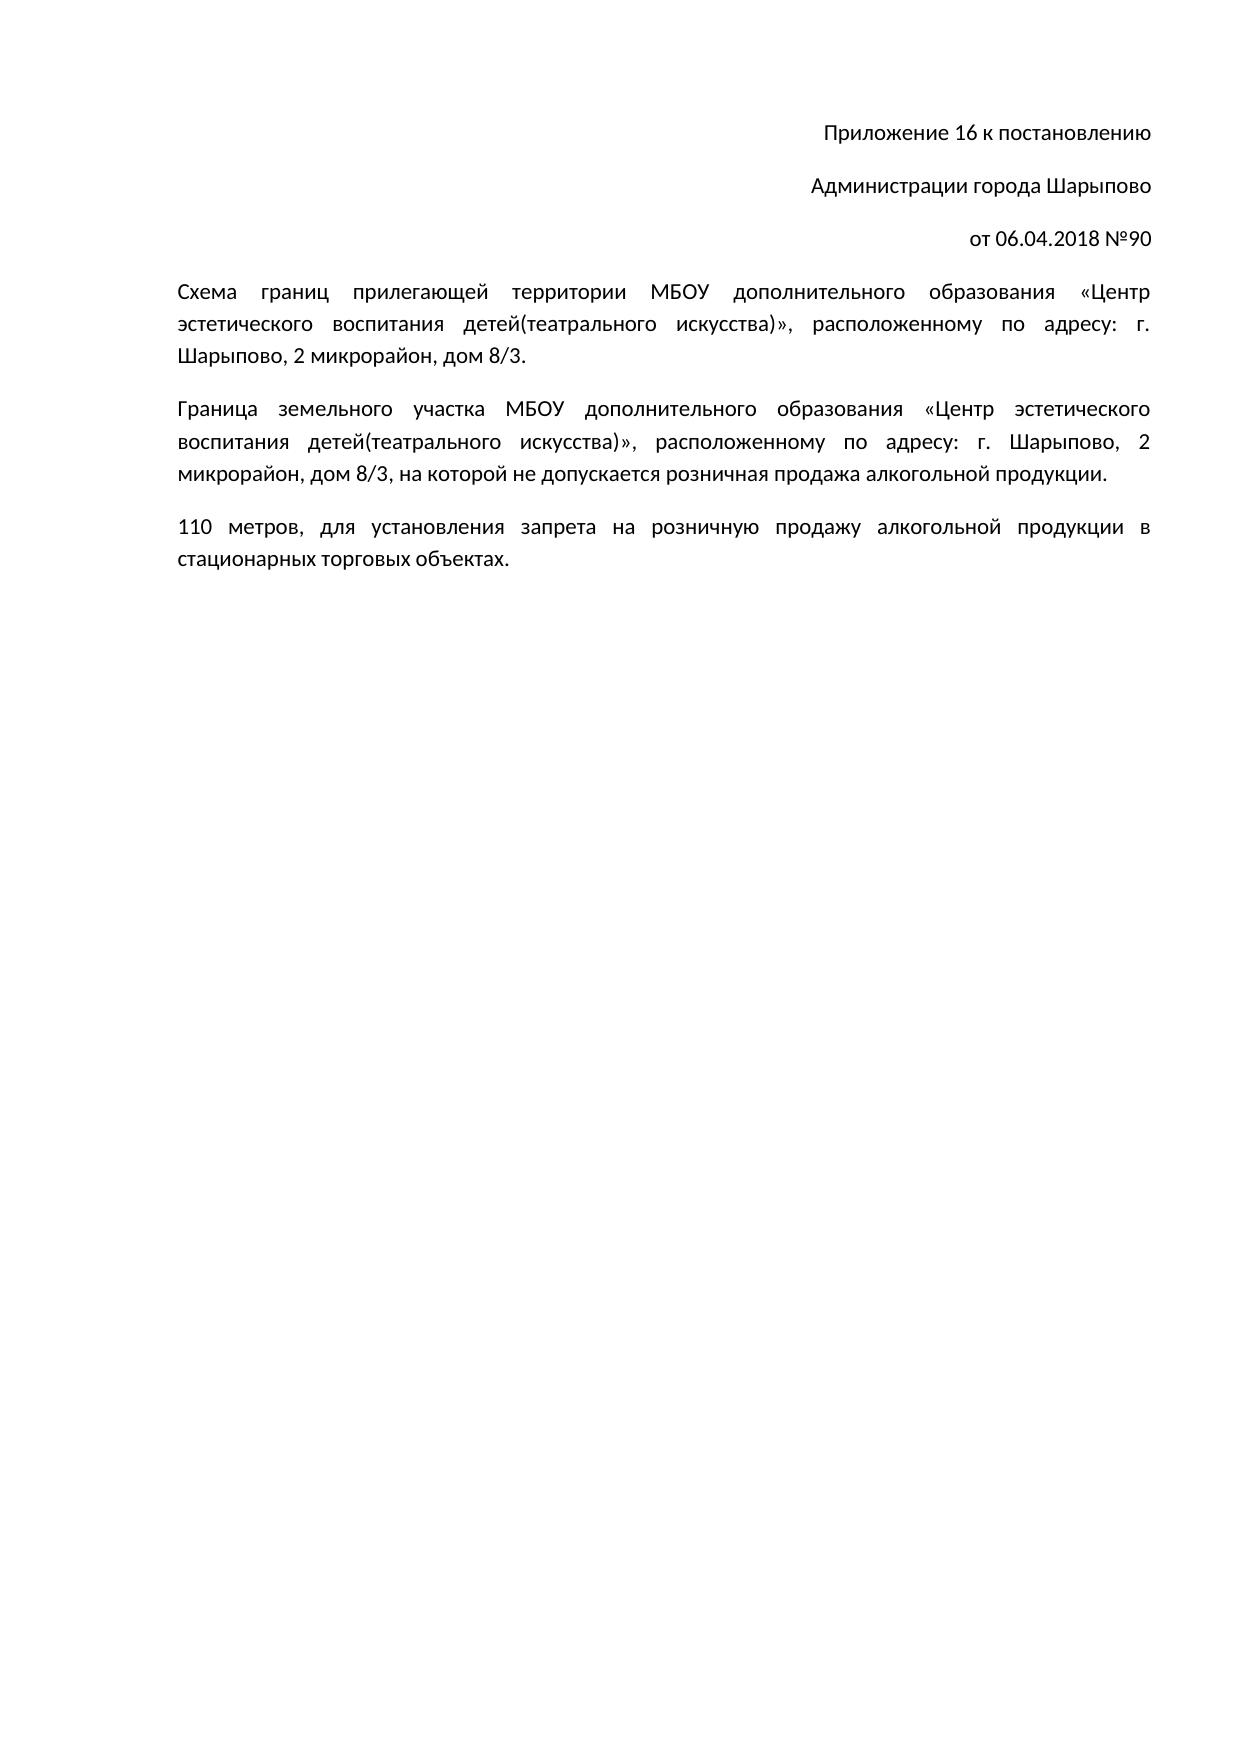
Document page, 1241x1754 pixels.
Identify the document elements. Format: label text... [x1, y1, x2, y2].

text Граница земельного участка МБОУ дополнительного образования «Центр эстетического воспитания детей(театрального искусства)», расположенному по адресу: г. Шарыпово, 2 микрорайон, дом 8/3, на которой не допускается розничная продажа алкогольной продукции. [177, 394, 1152, 487]
text Приложение 16 к постановлению [177, 118, 1152, 146]
text 110 метров, для установления запрета на розничную продажу алкогольной продукции в стационарных торговых объектах. [177, 512, 1152, 572]
text Администрации города Шарыпово [177, 171, 1152, 199]
text Схема границ прилегающей территории МБОУ дополнительного образования «Центр эстетического воспитания детей(театрального искусства)», расположенному по адресу: г. Шарыпово, 2 микрорайон, дом 8/3. [177, 277, 1152, 369]
text от 06.04.2018 №90 [177, 224, 1152, 252]
